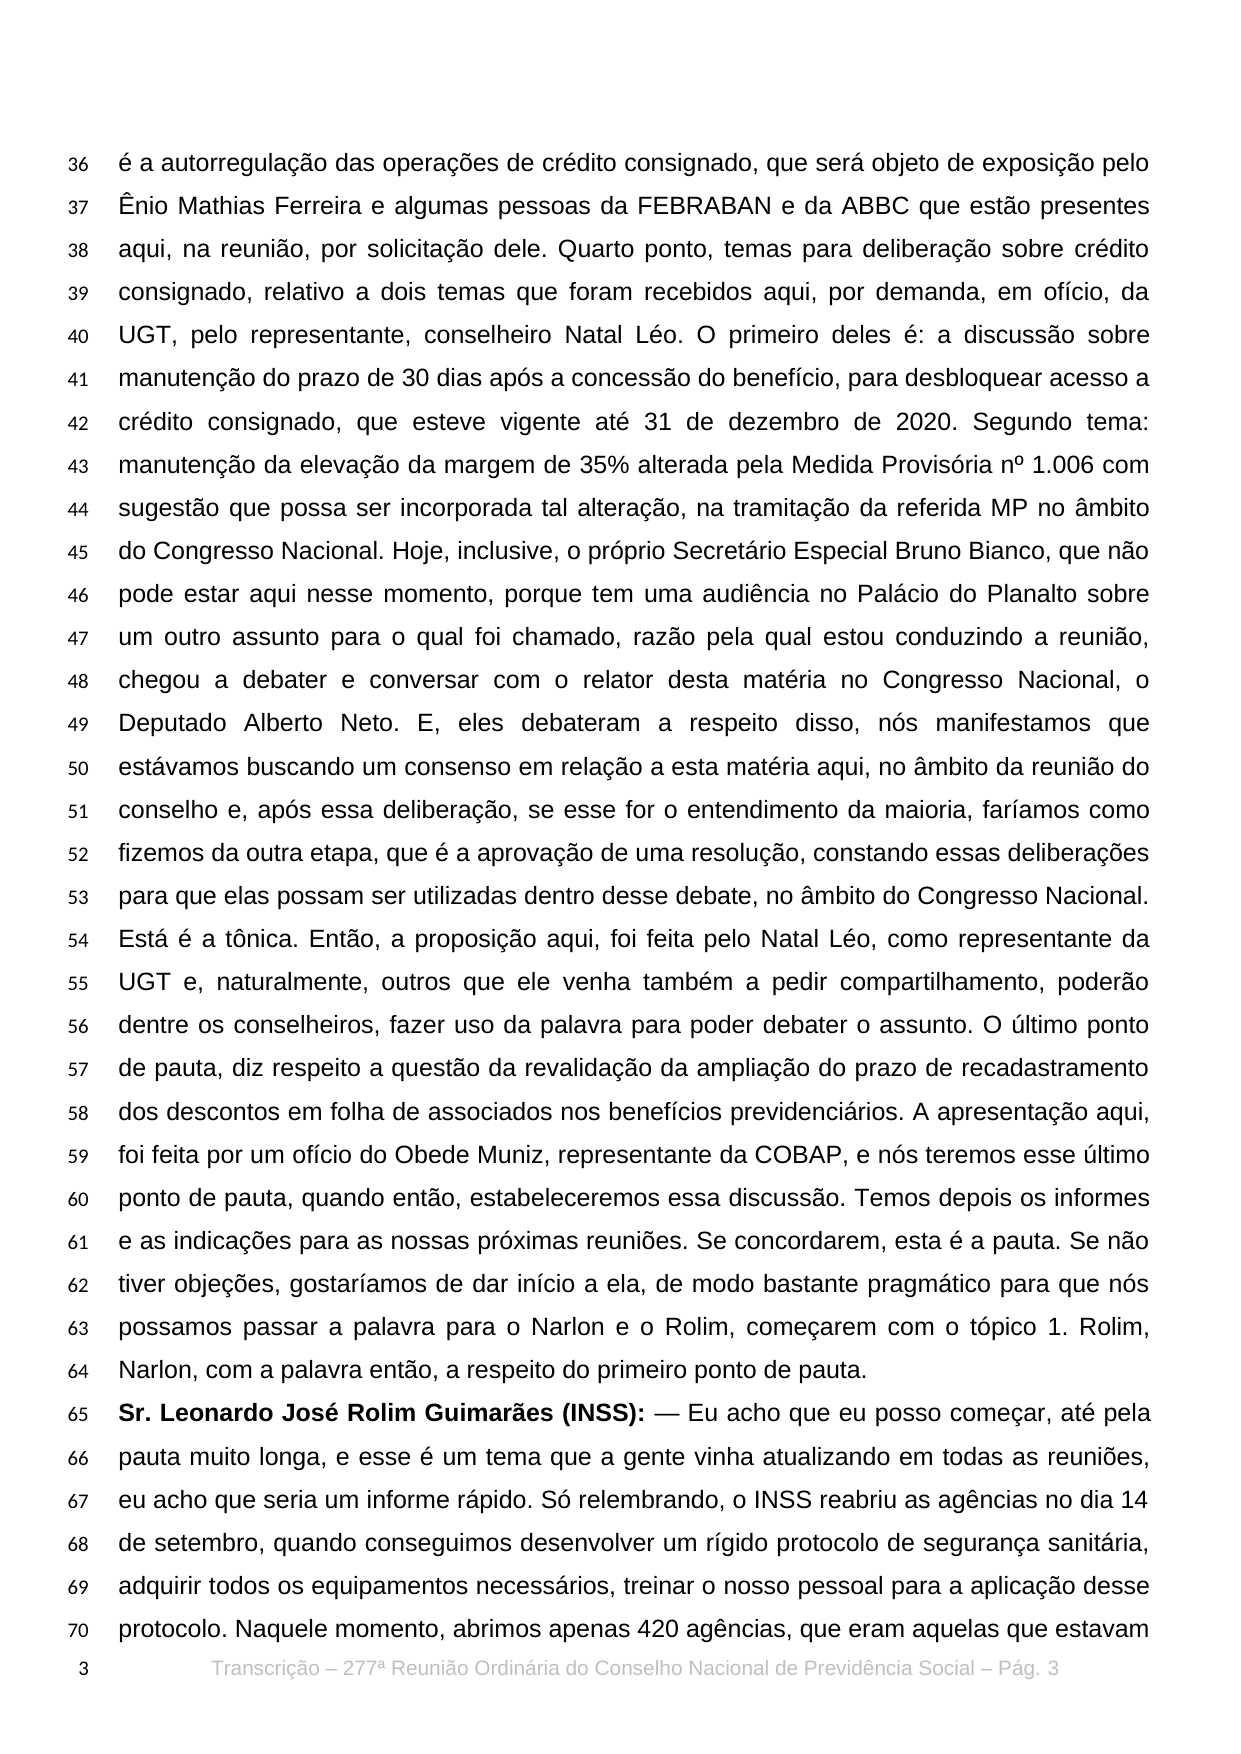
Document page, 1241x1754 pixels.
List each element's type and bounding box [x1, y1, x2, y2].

text [118, 148, 1152, 1384]
text [118, 1398, 1152, 1643]
